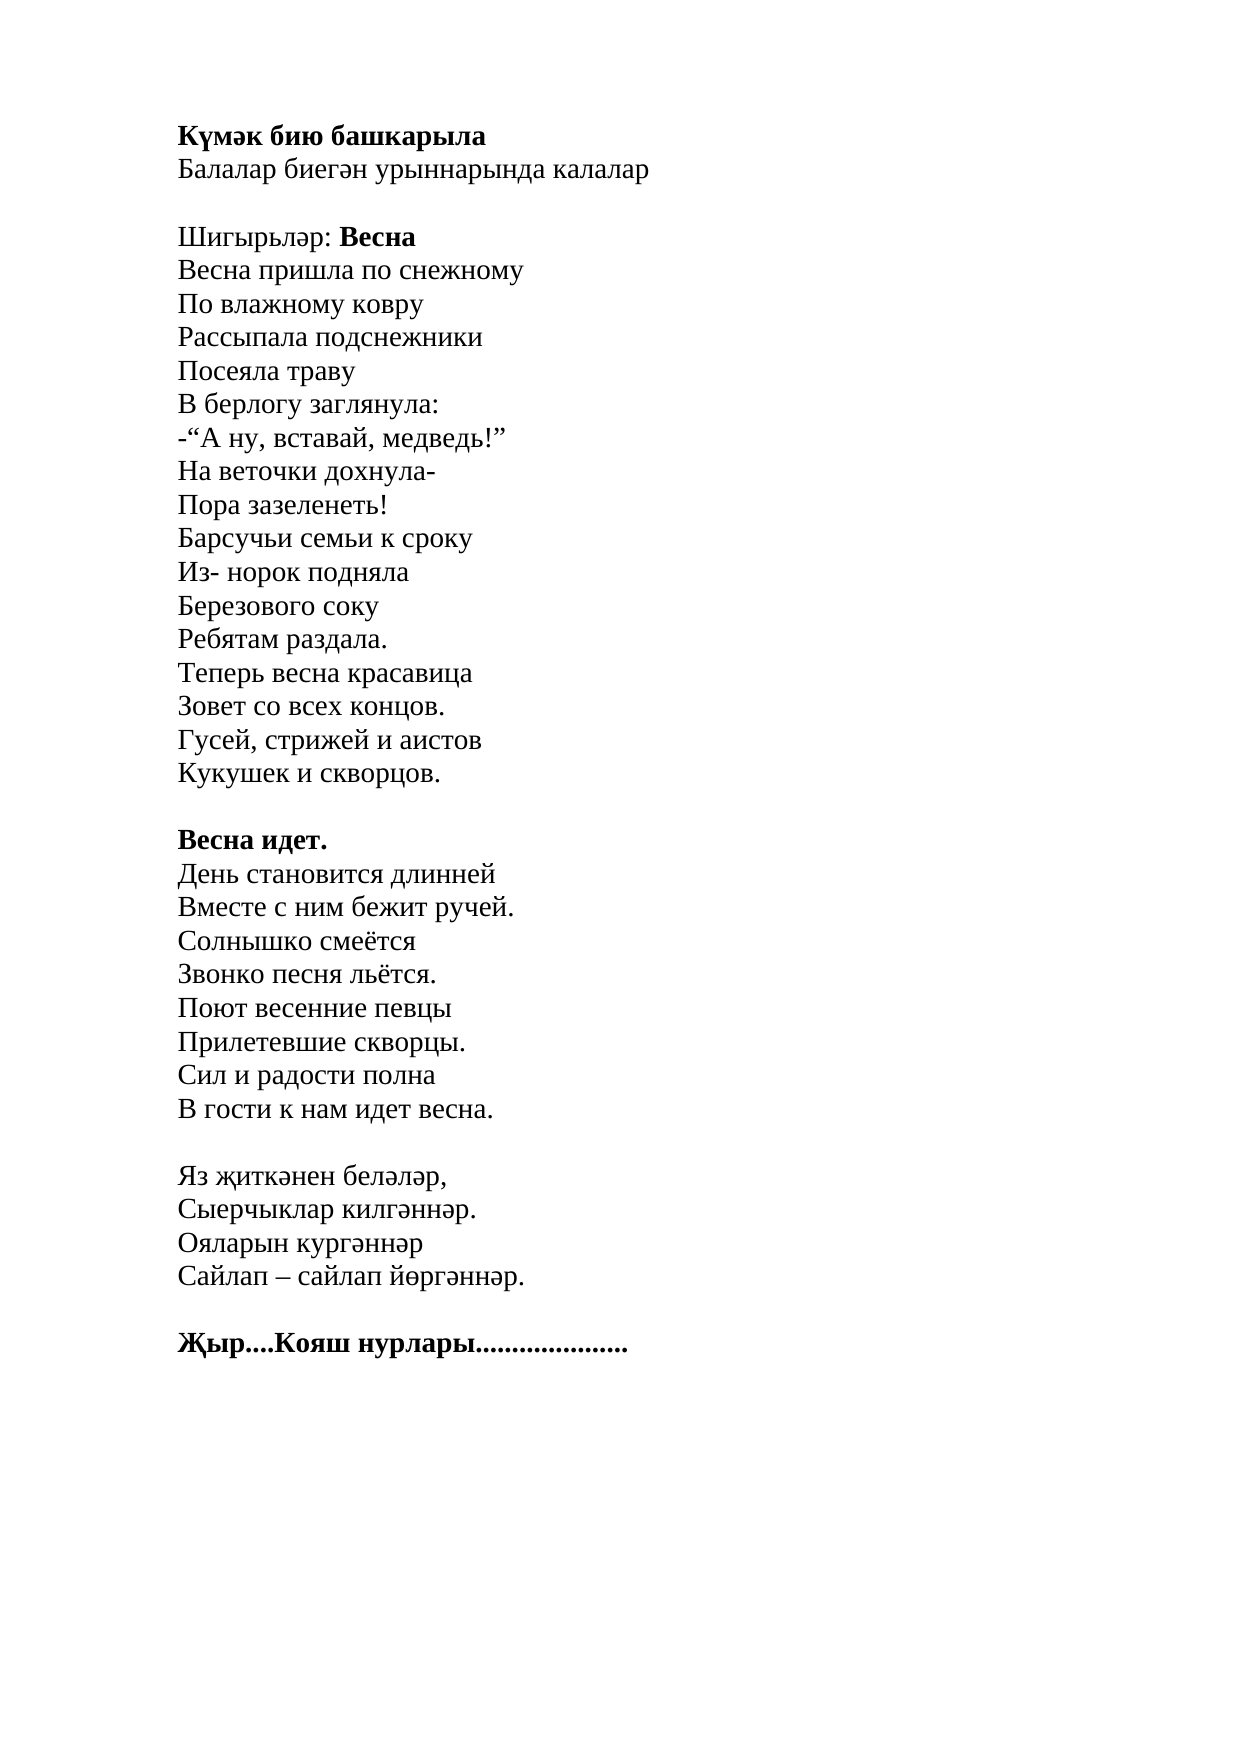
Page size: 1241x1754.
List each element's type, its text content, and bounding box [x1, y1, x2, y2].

text Зовет со всех концов. [177, 688, 1152, 722]
text Вместе с ним бежит ручей. [177, 889, 1152, 923]
text Солнышко смеётся [177, 923, 1152, 957]
text По влажному ковру [177, 286, 1152, 319]
text Весна идет. [177, 822, 1152, 856]
text Яз җиткәнен беләләр, [177, 1158, 1152, 1191]
text Рассыпала подснежники [177, 319, 1152, 353]
text В берлогу заглянула: [177, 386, 1152, 420]
text Гусей, стрижей и аистов [177, 722, 1152, 755]
text Посеяла траву [177, 353, 1152, 386]
text Прилетевшие скворцы. [177, 1024, 1152, 1057]
text Ребятам раздала. [177, 621, 1152, 655]
text Сил и радости полна [177, 1057, 1152, 1091]
text Весна пришла по снежному [177, 252, 1152, 286]
text Кукушек и скворцов. [177, 755, 1152, 789]
text Балалар биегән урыннарында калалар [177, 152, 1152, 185]
text Сайлап – сайлап йөргәннәр. [177, 1258, 1152, 1292]
text День становится длинней [177, 856, 1152, 889]
text Барсучьи семьи к сроку [177, 521, 1152, 554]
text Теперь весна красавица [177, 655, 1152, 688]
text В гости к нам идет весна. [177, 1091, 1152, 1124]
text Березового соку [177, 588, 1152, 621]
text Ояларын кургәннәр [177, 1225, 1152, 1258]
text Из- норок подняла [177, 554, 1152, 588]
text -“А ну, вставай, медведь!” [177, 420, 1152, 453]
text На веточки дохнула- [177, 453, 1152, 487]
text Поют весенние певцы [177, 990, 1152, 1024]
text Шигырьләр: Весна [177, 219, 1152, 252]
text Сыерчыклар килгәннәр. [177, 1191, 1152, 1225]
text Звонко песня льётся. [177, 957, 1152, 990]
text Пора зазеленеть! [177, 487, 1152, 521]
text Күмәк бию башкарыла [177, 118, 1152, 152]
text Җыр....Кояш нурлары..................... [177, 1326, 1152, 1359]
